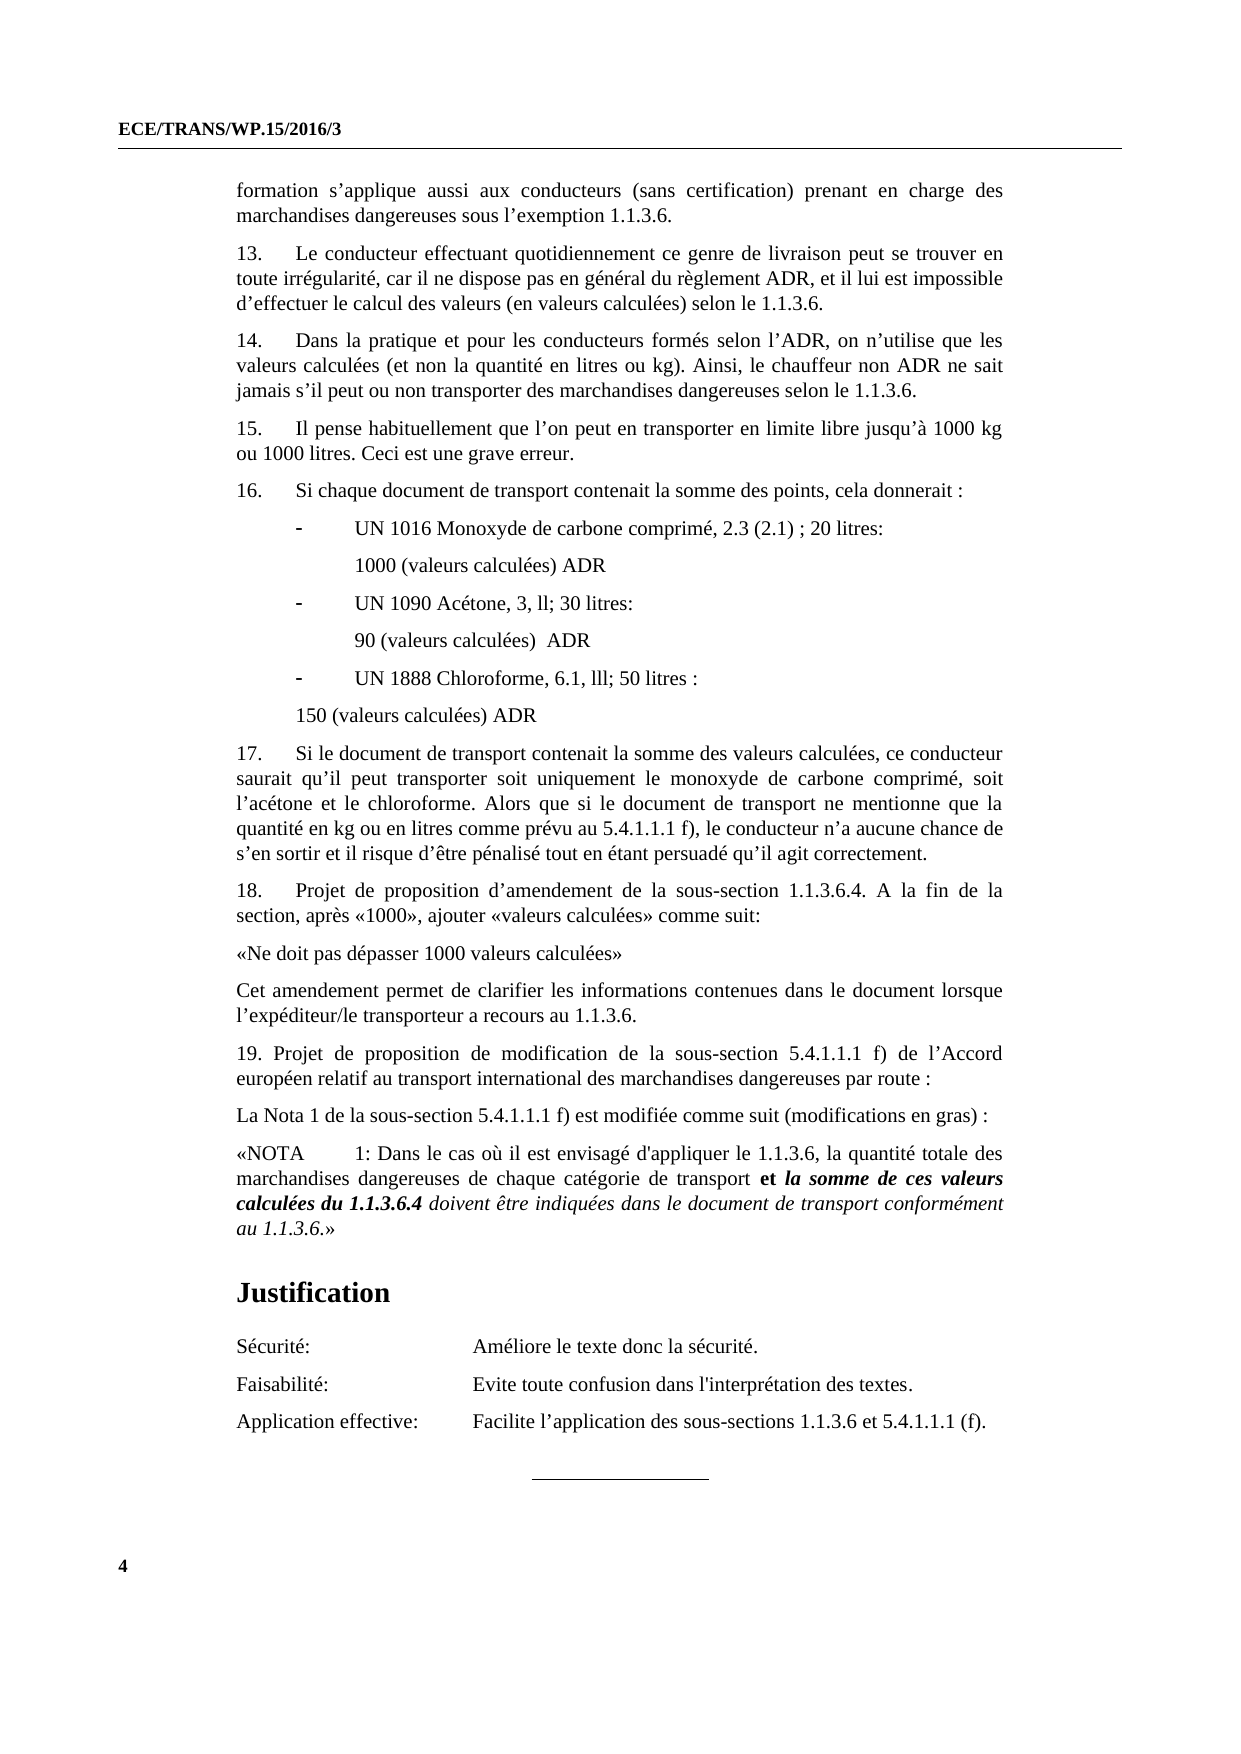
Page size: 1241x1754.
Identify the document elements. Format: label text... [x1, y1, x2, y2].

text «Ne doit pas dépasser 1000 valeurs calculées» [236, 940, 1004, 965]
text 15. Il pense habituellement que l’on peut en transporter en limite libre jusqu’à 1000 kg ou 1000 litres. Ceci est une grave erreur. [236, 415, 1004, 465]
list UN 1016 Monoxyde de carbone comprimé, 2.3 (2.1) ; 20 litres: [295, 515, 1004, 540]
text 19. Projet de proposition de modification de la sous-section 5.4.1.1.1 f) de l’Accord européen relatif au transport international des marchandises dangereuses par route : [236, 1040, 1004, 1090]
list UN 1888 Chloroforme, 6.1, lll; 50 litres : [295, 665, 1004, 690]
text 13. Le conducteur effectuant quotidiennement ce genre de livraison peut se trouver en toute irrégularité, car il ne dispose pas en général du règlement ADR, et il lui est impossible d’effectuer le calcul des valeurs (en valeurs calculées) selon le 1.1.3.6. [236, 240, 1004, 315]
text Faisabilité: Evite toute confusion dans l'interprétation des textes. [236, 1371, 1004, 1396]
text Application effective: Facilite l’application des sous-sections 1.1.3.6 et 5.4.1.1.1 (f). [236, 1408, 1004, 1433]
text 150 (valeurs calculées) ADR [295, 702, 1004, 727]
text La Nota 1 de la sous-section 5.4.1.1.1 f) est modifiée comme suit (modifications en gras) : [236, 1102, 1004, 1127]
text 18. Projet de proposition d’amendement de la sous-section 1.1.3.6.4. A la fin de la section, après «1000», ajouter «valeurs calculées» comme suit: [236, 877, 1004, 927]
text Justification [177, 1277, 1122, 1308]
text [236, 177, 1004, 227]
text Sécurité: Améliore le texte donc la sécurité. [236, 1333, 1004, 1358]
text Cet amendement permet de clarifier les informations contenues dans le document lorsque l’expéditeur/le transporteur a recours au 1.1.3.6. [236, 977, 1004, 1027]
text 16. Si chaque document de transport contenait la somme des points, cela donnerait : [236, 477, 1004, 502]
list UN 1090 Acétone, 3, ll; 30 litres: [295, 590, 1004, 615]
text «NOTA 1: Dans le cas où il est envisagé d'appliquer le 1.1.3.6, la quantité totale des marchandises dangereuses de chaque catégorie de transport et la somme de ces valeurs calculées du 1.1.3.6.4 doivent être indiquées dans le document de transport conformément au 1.1.3.6.» [236, 1140, 1004, 1240]
text 17. Si le document de transport contenait la somme des valeurs calculées, ce conducteur saurait qu’il peut transporter soit uniquement le monoxyde de carbone comprimé, soit l’acétone et le chloroforme. Alors que si le document de transport ne mentionne que la quantité en kg ou en litres comme prévu au 5.4.1.1.1 f), le conducteur n’a aucune chance de s’en sortir et il risque d’être pénalisé tout en étant persuadé qu’il agit correctement. [236, 740, 1004, 865]
text 1000 (valeurs calculées) ADR [295, 552, 1004, 577]
text 14. Dans la pratique et pour les conducteurs formés selon l’ADR, on n’utilise que les valeurs calculées (et non la quantité en litres ou kg). Ainsi, le chauffeur non ADR ne sait jamais s’il peut ou non transporter des marchandises dangereuses selon le 1.1.3.6. [236, 327, 1004, 402]
text 90 (valeurs calculées) ADR [295, 627, 1004, 652]
